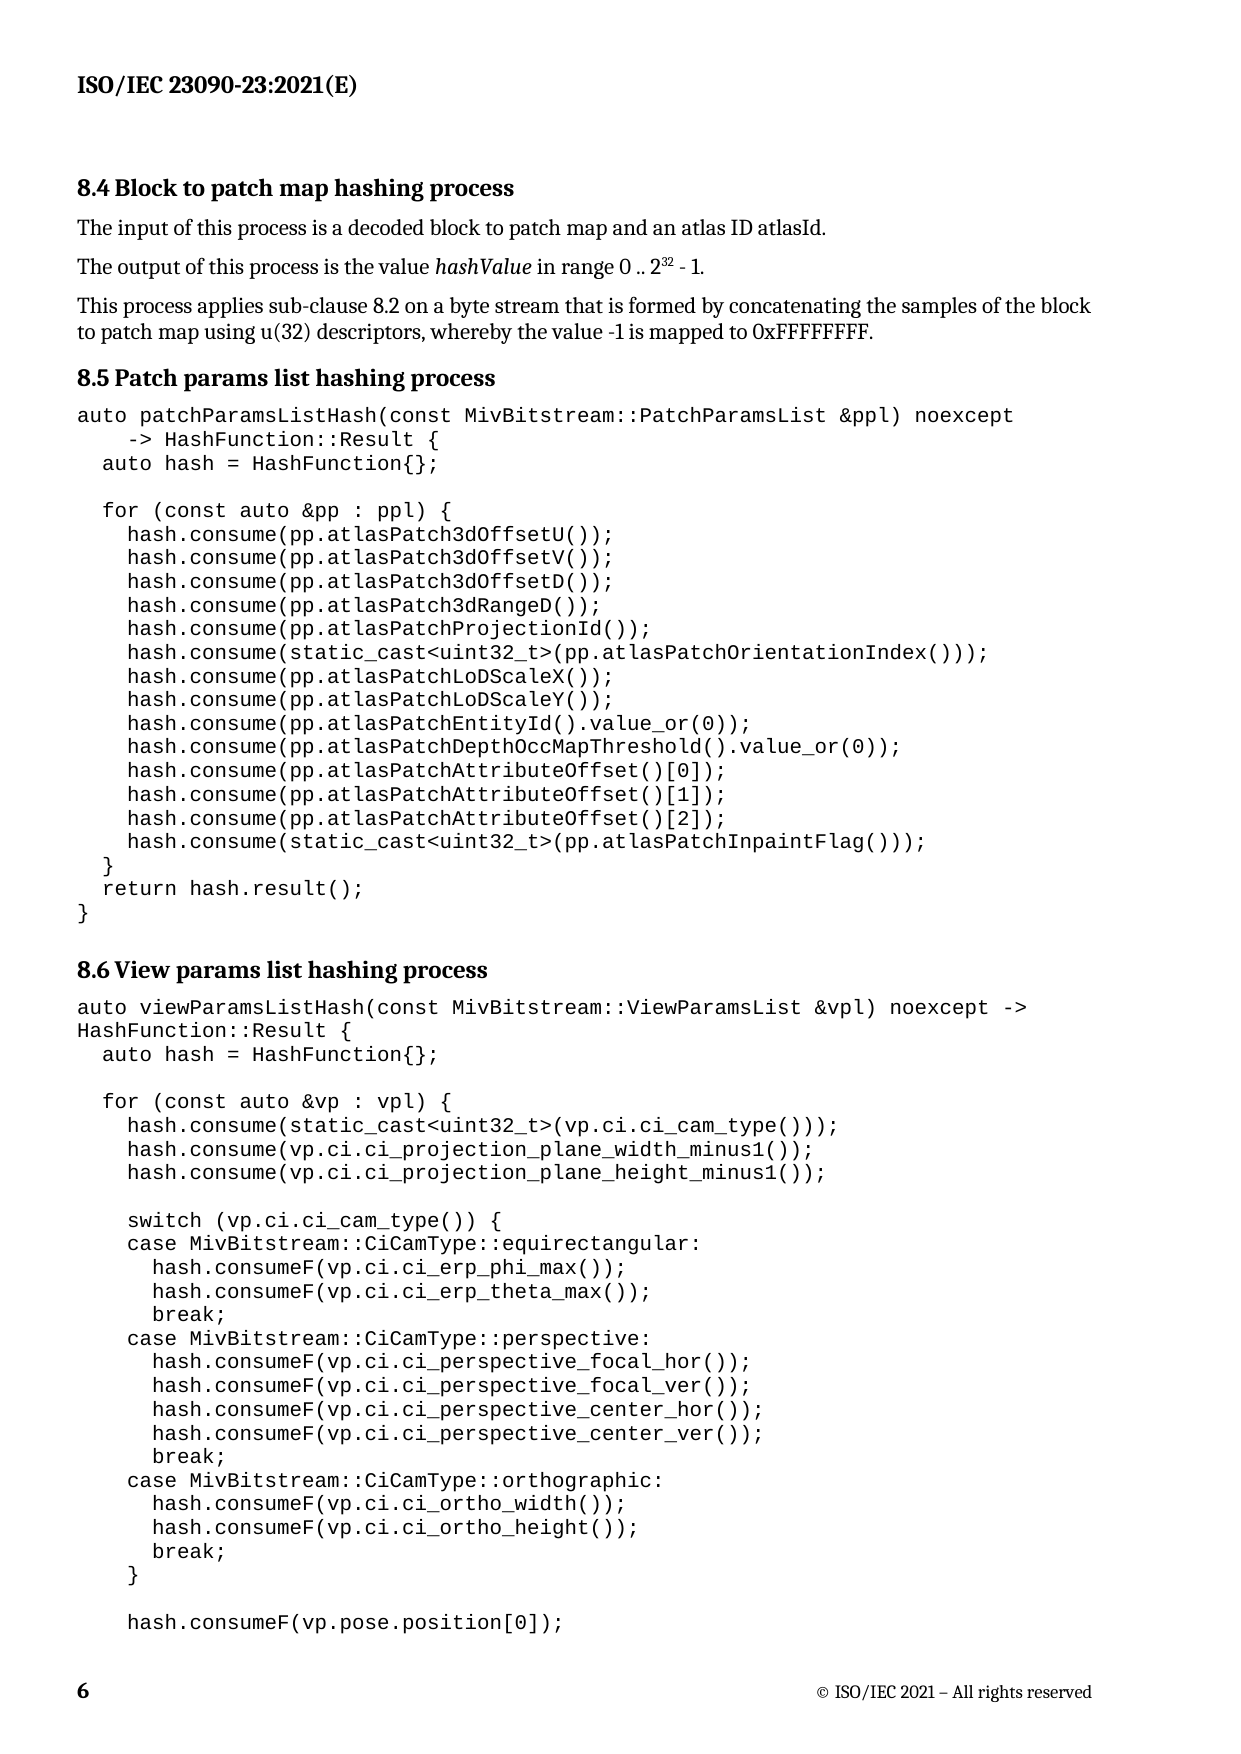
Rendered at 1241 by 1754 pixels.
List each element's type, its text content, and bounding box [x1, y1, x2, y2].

text hash.consume(pp.atlasPatchAttributeOffset()[0]); [77, 760, 1092, 784]
text hash.consume(pp.atlasPatch3dRangeD()); [77, 595, 1092, 618]
text } [77, 1564, 1092, 1588]
text hash.consume(pp.atlasPatchAttributeOffset()[1]); [77, 784, 1092, 807]
text hash.consumeF(vp.ci.ci_ortho_width()); [77, 1493, 1092, 1517]
text break; [77, 1541, 1092, 1564]
text hash.consumeF(vp.pose.position[0]); [77, 1612, 1092, 1635]
text } [77, 855, 1092, 878]
text hash.consume(static_cast<uint32_t>(vp.ci.ci_cam_type())); [77, 1115, 1092, 1139]
text hash.consume(vp.ci.ci_projection_plane_height_minus1()); [77, 1162, 1092, 1186]
subtitle Block to patch map hashing process [77, 174, 1092, 203]
text auto patchParamsListHash(const MivBitstream::PatchParamsList &ppl) noexcept [77, 406, 1092, 429]
text hash.consume(vp.ci.ci_projection_plane_width_minus1()); [77, 1139, 1092, 1162]
text hash.consume(pp.atlasPatchDepthOccMapThreshold().value_or(0)); [77, 737, 1092, 760]
subtitle Patch params list hashing process [77, 364, 1092, 393]
text hash.consumeF(vp.ci.ci_perspective_center_ver()); [77, 1422, 1092, 1446]
text break; [77, 1446, 1092, 1470]
subtitle View params list hashing process [77, 956, 1092, 984]
text for (const auto &vp : vpl) { [77, 1091, 1092, 1115]
text hash.consumeF(vp.ci.ci_erp_theta_max()); [77, 1281, 1092, 1304]
text This process applies sub-clause 8.2 on a byte stream that is formed by concatenating the samples of the block to patch map using u(32) descriptors, whereby the value -1 is mapped to 0xFFFFFFFF. [77, 293, 1092, 346]
text case MivBitstream::CiCamType::perspective: [77, 1328, 1092, 1352]
text hash.consume(pp.atlasPatch3dOffsetV()); [77, 547, 1092, 571]
text hash.consume(static_cast<uint32_t>(pp.atlasPatchOrientationIndex())); [77, 642, 1092, 666]
text -> HashFunction::Result { [77, 429, 1092, 453]
text case MivBitstream::CiCamType::orthographic: [77, 1470, 1092, 1493]
text hash.consumeF(vp.ci.ci_ortho_height()); [77, 1517, 1092, 1541]
text hash.consume(pp.atlasPatchProjectionId()); [77, 618, 1092, 642]
text hash.consumeF(vp.ci.ci_perspective_focal_ver()); [77, 1375, 1092, 1399]
text The input of this process is a decoded block to patch map and an atlas ID atlasId. [77, 215, 1092, 241]
text break; [77, 1304, 1092, 1328]
text auto hash = HashFunction{}; [77, 1044, 1092, 1068]
text The output of this process is the value hashValue in range 0 .. 232 - 1. [77, 254, 1092, 280]
text switch (vp.ci.ci_cam_type()) { [77, 1210, 1092, 1233]
text hash.consume(pp.atlasPatchLoDScaleX()); [77, 666, 1092, 689]
text hash.consume(pp.atlasPatchEntityId().value_or(0)); [77, 713, 1092, 737]
text } [77, 902, 1092, 926]
text for (const auto &pp : ppl) { [77, 500, 1092, 524]
text hash.consume(pp.atlasPatchAttributeOffset()[2]); [77, 807, 1092, 831]
text hash.consumeF(vp.ci.ci_perspective_focal_hor()); [77, 1352, 1092, 1375]
text hash.consume(pp.atlasPatch3dOffsetD()); [77, 571, 1092, 595]
text hash.consume(pp.atlasPatch3dOffsetU()); [77, 524, 1092, 547]
text auto hash = HashFunction{}; [77, 453, 1092, 476]
text hash.consume(static_cast<uint32_t>(pp.atlasPatchInpaintFlag())); [77, 831, 1092, 855]
text auto viewParamsListHash(const MivBitstream::ViewParamsList &vpl) noexcept -> HashFunction::Result { [77, 997, 1092, 1044]
text hash.consume(pp.atlasPatchLoDScaleY()); [77, 689, 1092, 713]
text case MivBitstream::CiCamType::equirectangular: [77, 1233, 1092, 1257]
text hash.consumeF(vp.ci.ci_erp_phi_max()); [77, 1257, 1092, 1281]
text hash.consumeF(vp.ci.ci_perspective_center_hor()); [77, 1399, 1092, 1422]
text return hash.result(); [77, 878, 1092, 902]
